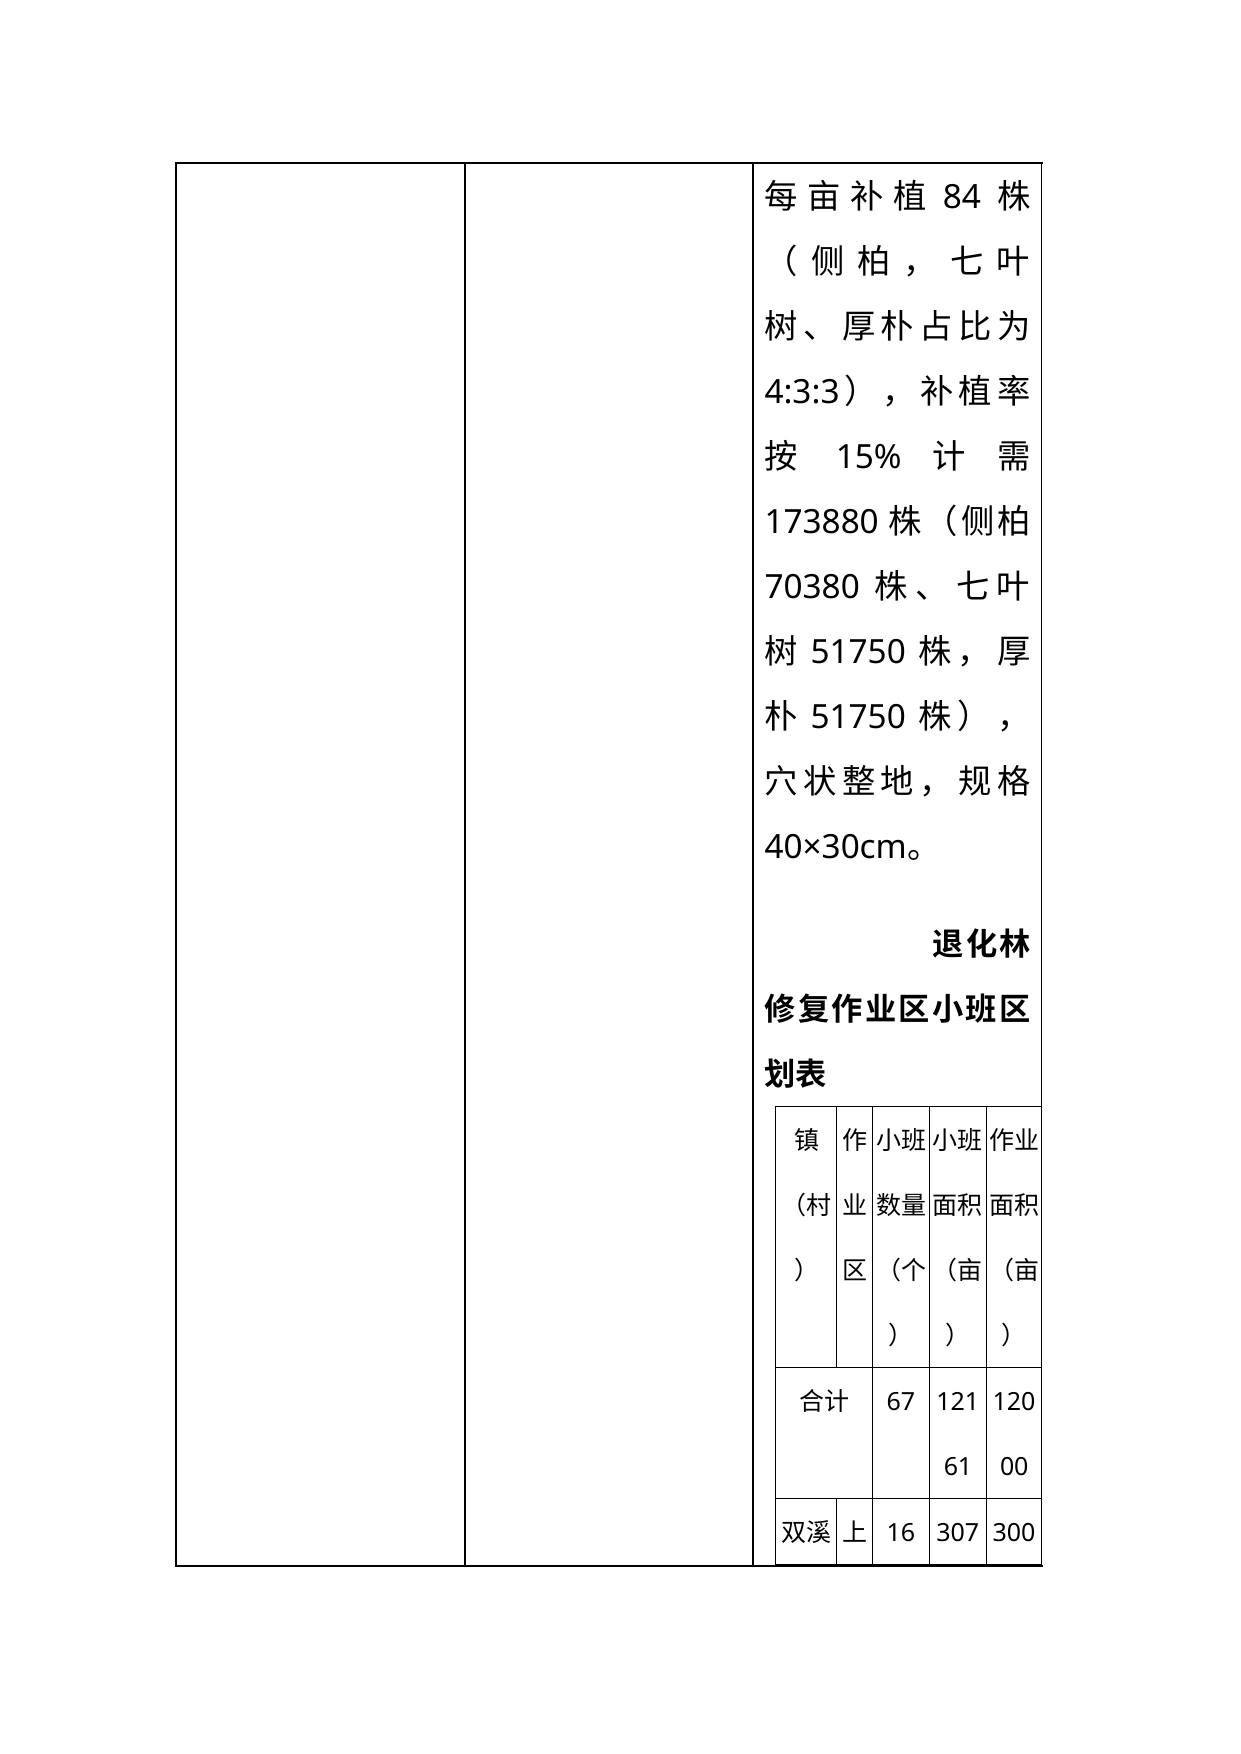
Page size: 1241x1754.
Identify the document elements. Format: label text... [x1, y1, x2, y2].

table_cell 1 [177, 164, 464, 1565]
table_cell [466, 164, 752, 1565]
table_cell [754, 164, 1041, 1565]
